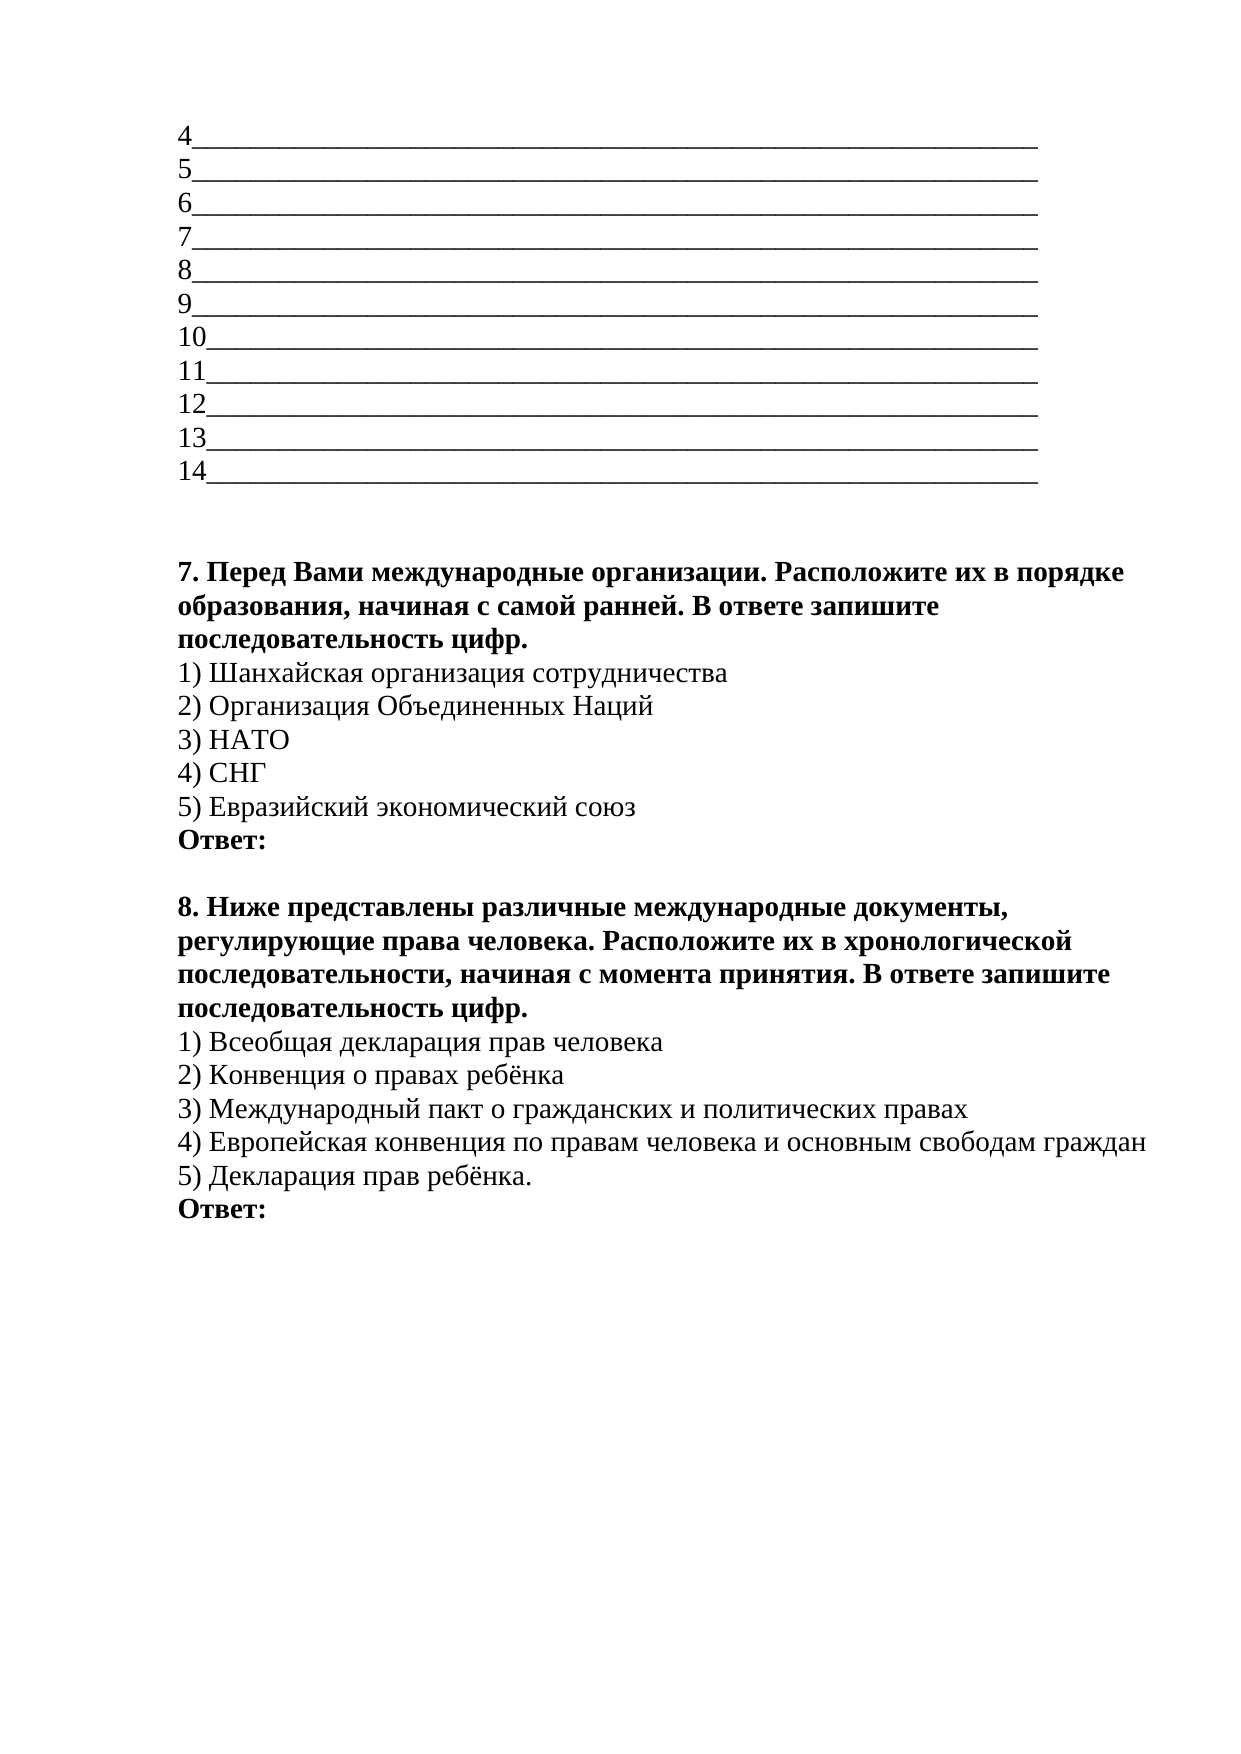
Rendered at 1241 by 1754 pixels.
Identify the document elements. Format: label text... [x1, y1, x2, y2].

text 13_________________________________________________________ [177, 420, 1152, 453]
text 3) Международный пакт о гражданских и политических правах [177, 1091, 1152, 1124]
text 4) СНГ [177, 755, 1152, 789]
text 9__________________________________________________________ [177, 286, 1152, 319]
text 8. Ниже представлены различные международные документы, регулирующие права человека. Расположите их в хронологической последовательности, начиная с момента принятия. В ответе запишите последовательность цифр. [177, 889, 1152, 1024]
text 4__________________________________________________________ [177, 118, 1152, 152]
text 12_________________________________________________________ [177, 386, 1152, 420]
text 4) Европейская конвенция по правам человека и основным свободам граждан 5) Декларация прав ребёнка. [177, 1124, 1152, 1191]
text Ответ: [177, 1191, 1152, 1225]
text 1) Шанхайская организация сотрудничества [177, 655, 1152, 688]
text 3) НАТО [177, 722, 1152, 755]
text 7__________________________________________________________ [177, 219, 1152, 252]
text 14_________________________________________________________ [177, 453, 1152, 487]
text 7. Перед Вами международные организации. Расположите их в порядке образования, начиная с самой ранней. В ответе запишите последовательность цифр. [177, 554, 1152, 655]
text Ответ: [177, 822, 1152, 856]
text 5__________________________________________________________ [177, 152, 1152, 185]
text 8__________________________________________________________ [177, 252, 1152, 286]
text 11_________________________________________________________ [177, 353, 1152, 386]
text 1) Всеобщая декларация прав человека [177, 1024, 1152, 1057]
text 10_________________________________________________________ [177, 319, 1152, 353]
text 2) Конвенция о правах ребёнка [177, 1057, 1152, 1091]
text 6__________________________________________________________ [177, 185, 1152, 219]
text 5) Евразийский экономический союз [177, 789, 1152, 822]
text 2) Организация Объединенных Наций [177, 688, 1152, 722]
